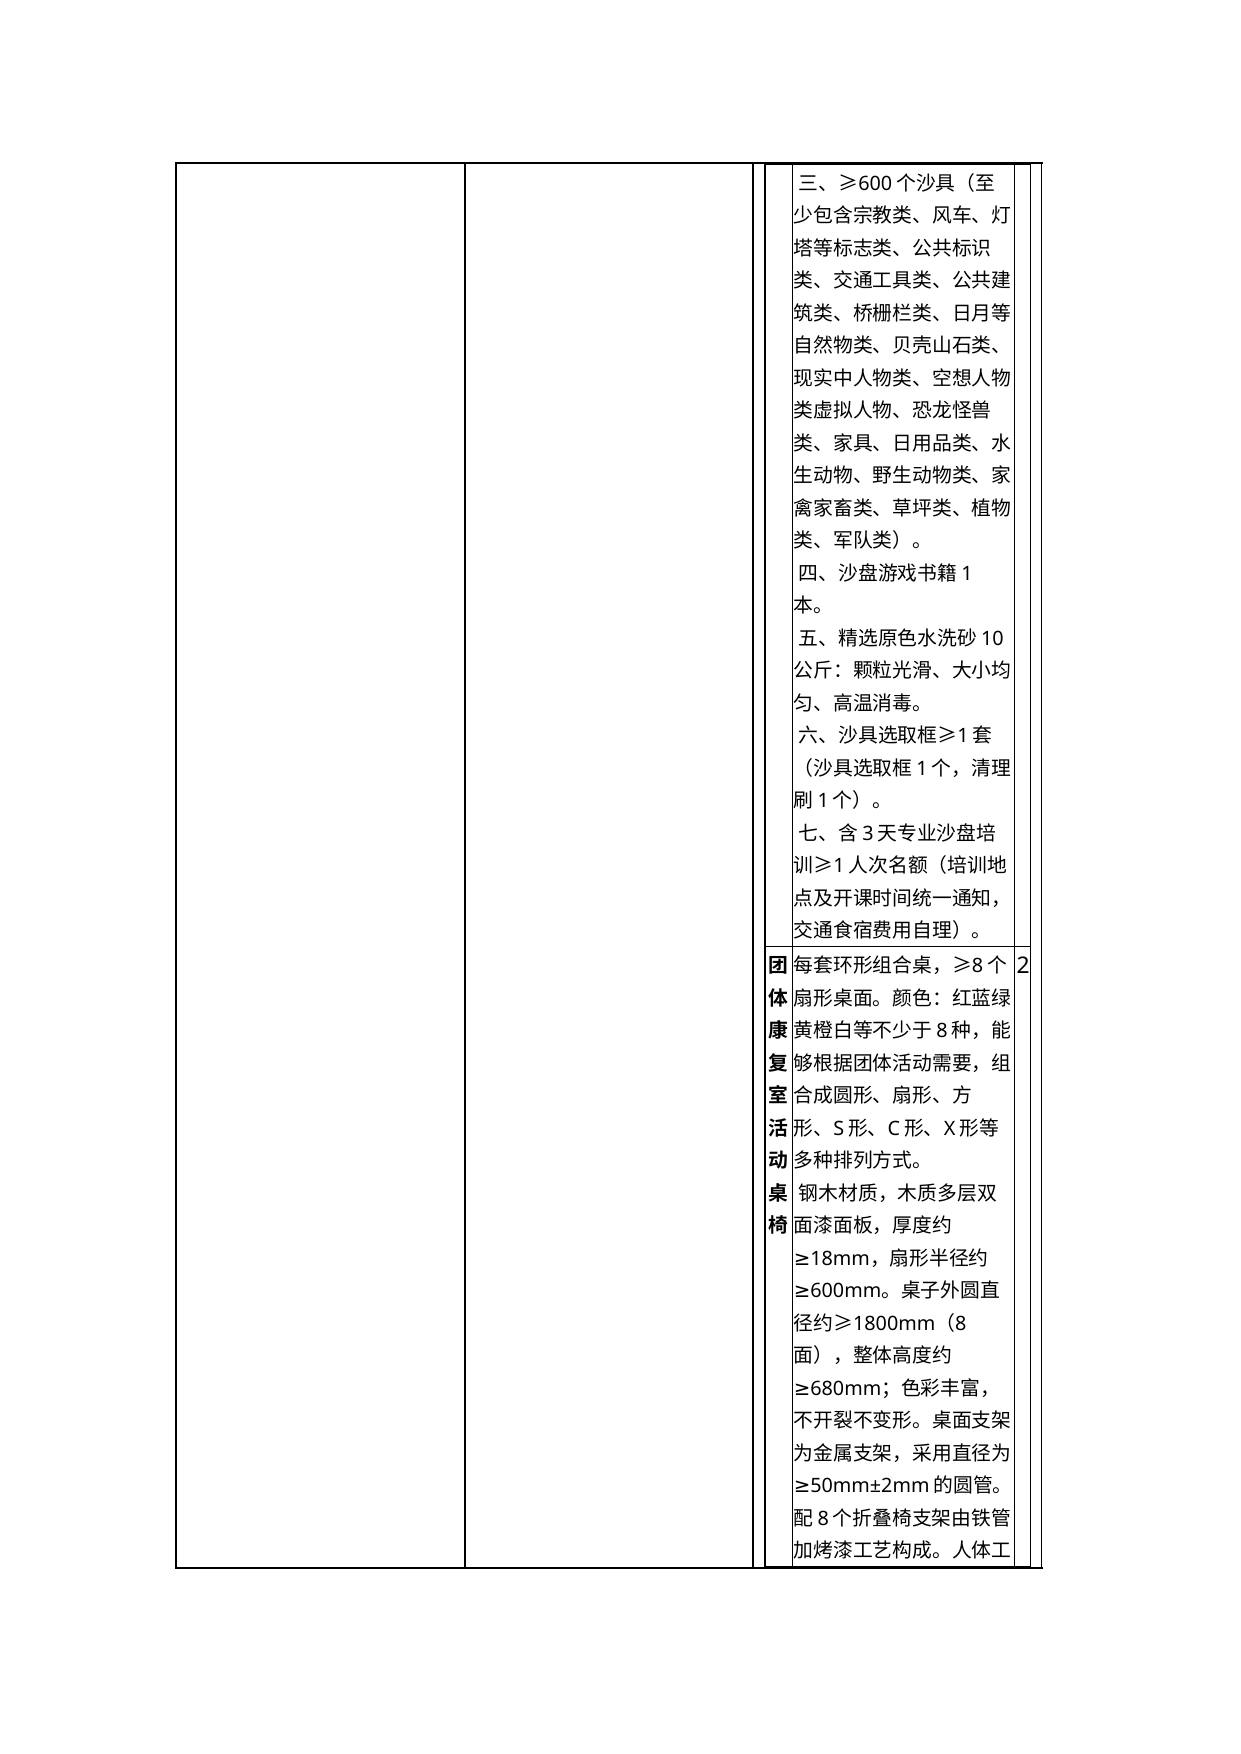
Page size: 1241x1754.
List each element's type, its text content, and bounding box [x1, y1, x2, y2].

table_cell [793, 165, 1014, 946]
table_cell 1 [177, 164, 464, 1567]
table_cell [1015, 165, 1030, 946]
table_cell [793, 947, 1014, 1566]
table_cell [1031, 164, 1041, 1567]
table_cell [754, 164, 764, 1567]
table_cell [766, 947, 792, 1566]
table_cell [766, 165, 792, 946]
table_cell [1015, 947, 1030, 1566]
table_cell [466, 164, 752, 1567]
